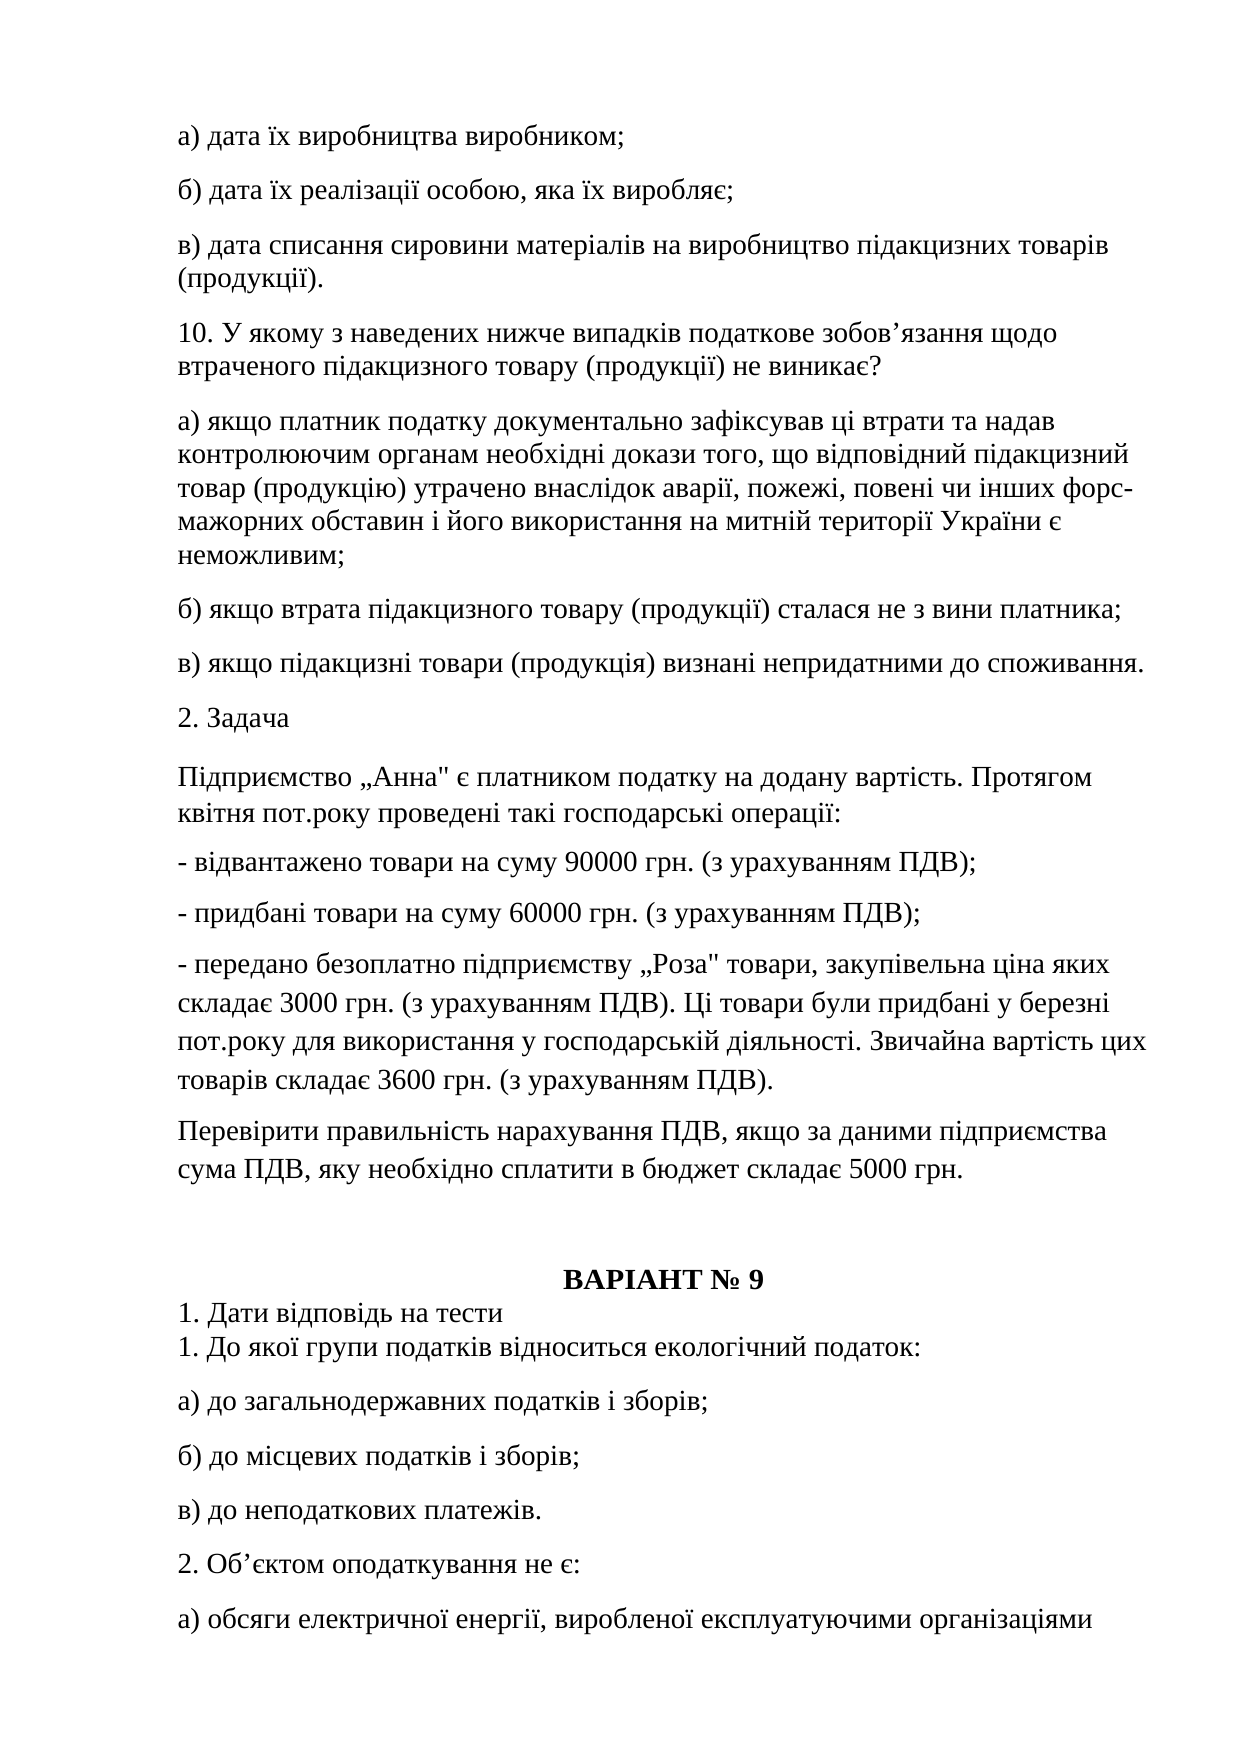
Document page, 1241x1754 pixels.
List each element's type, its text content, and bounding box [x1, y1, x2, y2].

text - відвантажено товари на суму 90000 грн. (з урахуванням ПДВ); [177, 844, 1152, 878]
text 1. Дати відповідь на тести [177, 1296, 926, 1329]
text в) дата списання сировини матеріалів на виробництво підакцизних товарів (продукції). [177, 227, 1152, 294]
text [177, 1601, 1152, 1634]
text Підприємство „Анна" є платником податку на додану вартість. Протягом квітня пот.року проведені такі господарські операції: [177, 759, 1152, 829]
text б) до місцевих податків і зборів; [177, 1438, 1152, 1471]
text Перевірити правильність нарахування ПДВ, якщо за даними підприємства сума ПДВ, яку необхідно сплатити в бюджет складає 5000 грн. [177, 1113, 1152, 1185]
text - передано безоплатно підприємству „Роза" товари, закупівельна ціна яких складає 3000 грн. (з урахуванням ПДВ). Ці товари були придбані у березні пот.року для використання у господарській діяльності. Звичайна вартість цих товарів складає 3600 грн. (з урахуванням ПДВ). [177, 946, 1152, 1095]
text 10. У якому з наведених нижче випадків податкове зобов’язання щодо втраченого підакцизного товару (продукції) не виникає? [177, 315, 1152, 382]
text - придбані товари на суму 60000 грн. (з урахуванням ПДВ); [177, 895, 1152, 929]
text в) якщо підакцизні товари (продукція) визнані непридатними до споживання. [177, 646, 1152, 679]
text 1. До якої групи податків відноситься екологічний податок: [177, 1329, 1152, 1363]
text б) дата їх реалізації особою, яка їх виробляє; [177, 172, 1152, 206]
text а) до загальнодержавних податків і зборів; [177, 1383, 1152, 1417]
text в) до неподаткових платежів. [177, 1492, 1152, 1526]
text 2. Задача [177, 700, 1152, 733]
text а) якщо платник податку документально зафіксував ці втрати та надав контролюючим органам необхідні докази того, що відповідний підакцизний товар (продукцію) утрачено внаслідок аварії, пожежі, повені чи інших форс-мажорних обставин і його використання на митній території України є неможливим; [177, 403, 1152, 570]
text ВАРІАНТ № 9 [401, 1262, 926, 1295]
text а) дата їх виробництва виробником; [177, 118, 1152, 152]
text 2. Об’єктом оподаткування не є: [177, 1547, 1152, 1580]
text б) якщо втрата підакцизного товару (продукції) сталася не з вини платника; [177, 591, 1152, 625]
